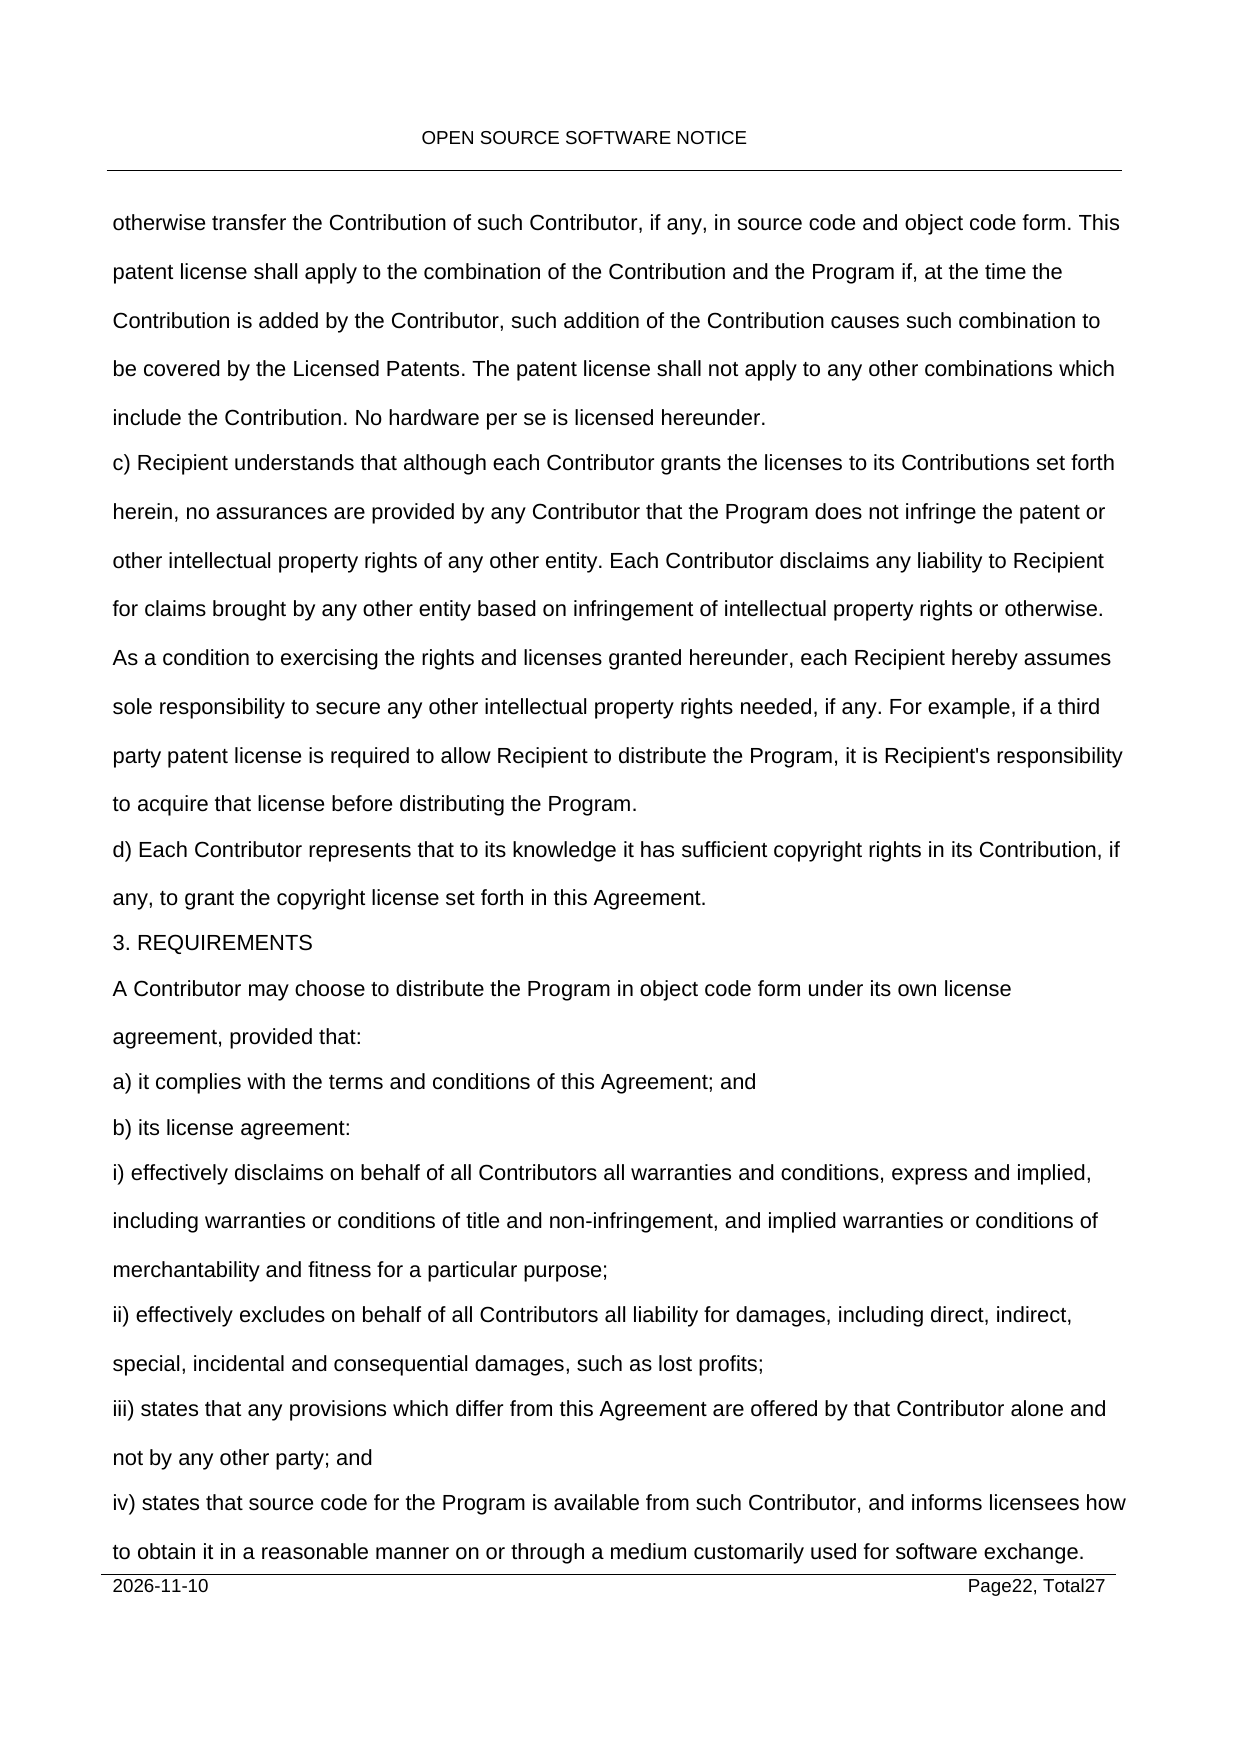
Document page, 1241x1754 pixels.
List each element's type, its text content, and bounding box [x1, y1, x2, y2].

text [112, 206, 1128, 434]
text iv) states that source code for the Program is available from such Contributor, and informs licensees how to obtain it in a reasonable manner on or through a medium customarily used for software exchange. [112, 1486, 1128, 1567]
text 3. REQUIREMENTS [112, 927, 1128, 959]
text iii) states that any provisions which differ from this Agreement are offered by that Contributor alone and not by any other party; and [112, 1392, 1128, 1473]
text d) Each Contributor represents that to its knowledge it has sufficient copyright rights in its Contribution, if any, to grant the copyright license set forth in this Agreement. [112, 833, 1128, 914]
text A Contributor may choose to distribute the Program in object code form under its own license agreement, provided that: [112, 972, 1128, 1053]
text c) Recipient understands that although each Contributor grants the licenses to its Contributions set forth herein, no assurances are provided by any Contributor that the Program does not infringe the patent or other intellectual property rights of any other entity. Each Contributor disclaims any liability to Recipient for claims brought by any other entity based on infringement of intellectual property rights or otherwise. As a condition to exercising the rights and licenses granted hereunder, each Recipient hereby assumes sole responsibility to secure any other intellectual property rights needed, if any. For example, if a third party patent license is required to allow Recipient to distribute the Program, it is Recipient's responsibility to acquire that license before distributing the Program. [112, 446, 1128, 820]
text ii) effectively excludes on behalf of all Contributors all liability for damages, including direct, indirect, special, incidental and consequential damages, such as lost profits; [112, 1298, 1128, 1380]
text b) its license agreement: [112, 1111, 1128, 1143]
text a) it complies with the terms and conditions of this Agreement; and [112, 1066, 1128, 1098]
text i) effectively disclaims on behalf of all Contributors all warranties and conditions, express and implied, including warranties or conditions of title and non-infringement, and implied warranties or conditions of merchantability and fitness for a particular purpose; [112, 1156, 1128, 1286]
